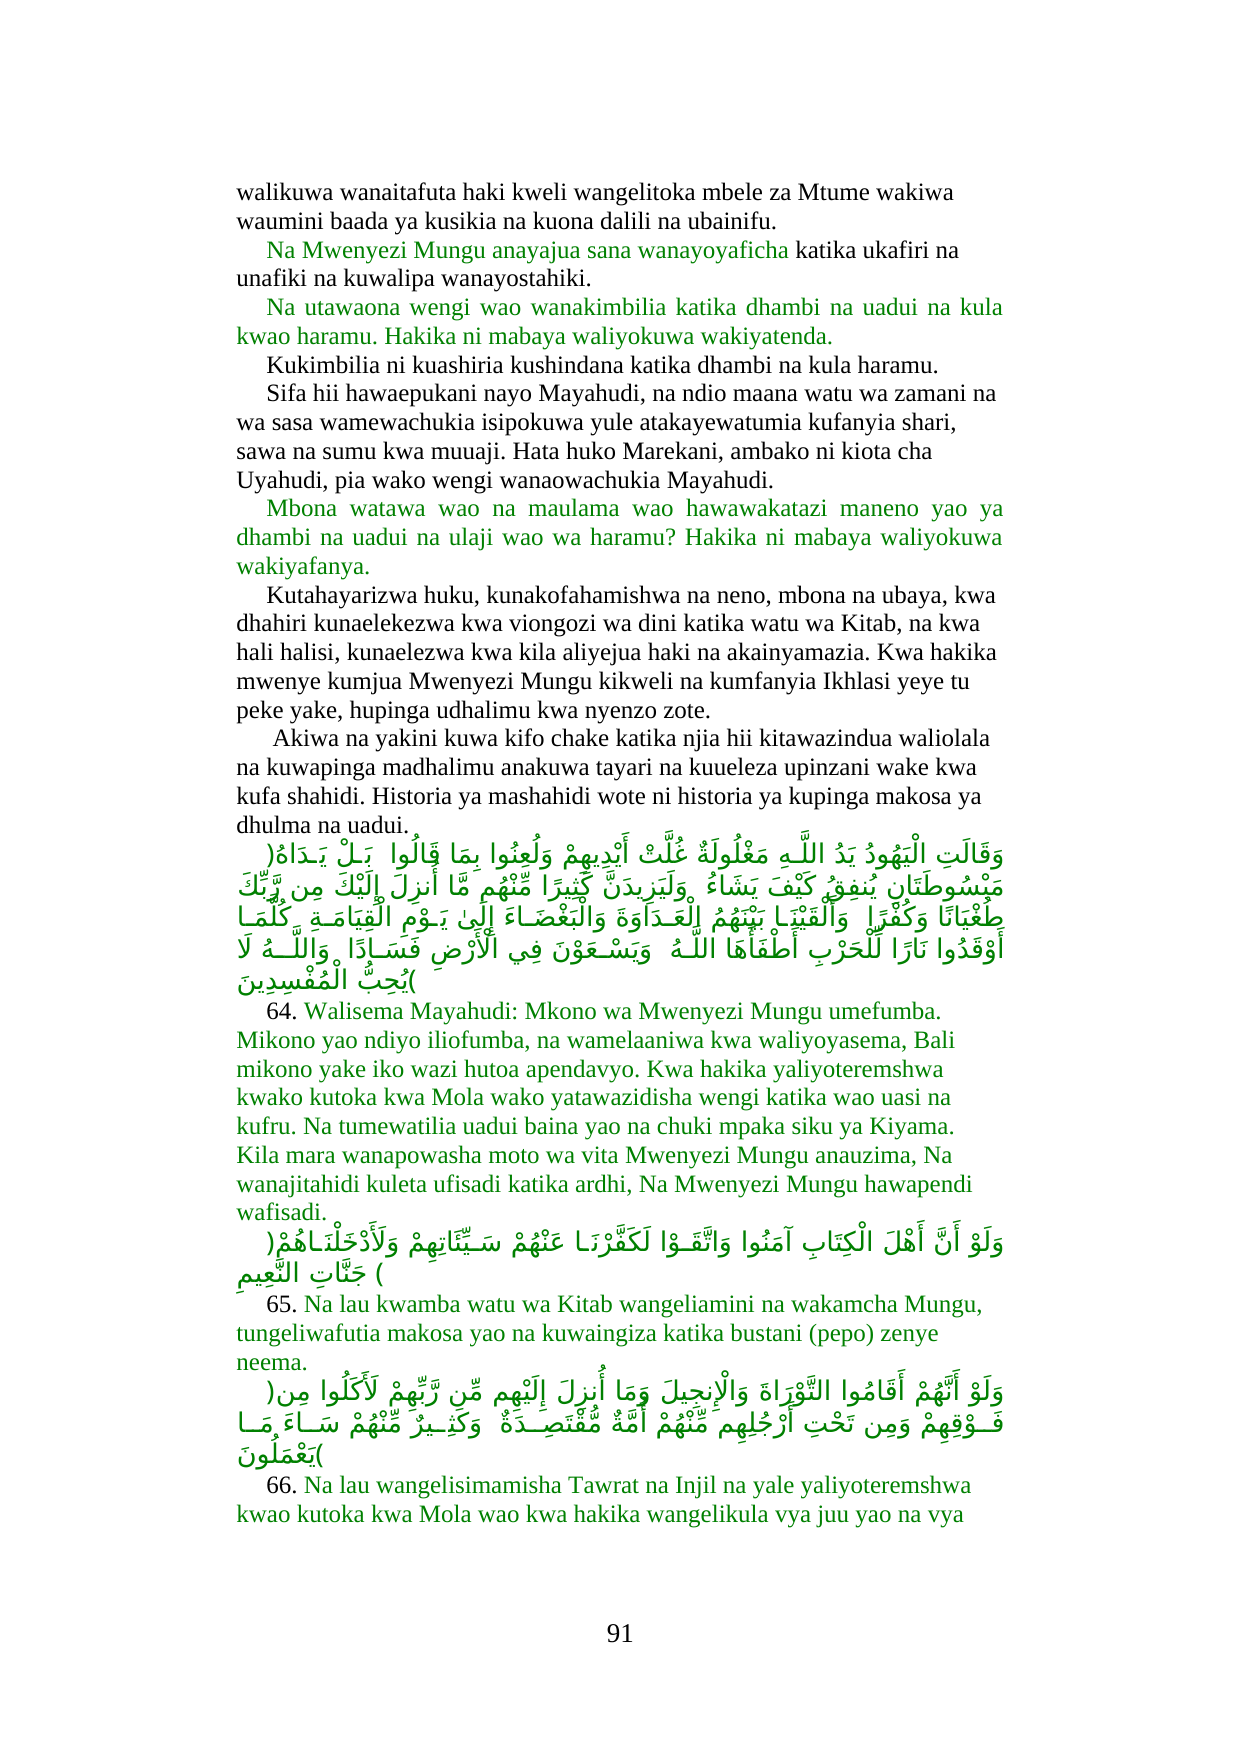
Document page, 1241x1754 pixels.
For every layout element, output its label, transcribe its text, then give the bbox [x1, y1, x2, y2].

text Kukimbilia ni kuashiria kushindana katika dhambi na kula haramu. [236, 350, 1004, 378]
text ﴿وَلَوْ أَنَّهُمْ أَقَامُوا التَّوْرَاةَ وَالْإِنجِيلَ وَمَا أُنزِلَ إِلَيْهِم مِّن رَّبِّهِمْ لَأَكَلُوا مِن فَوْقِهِمْ وَمِن تَحْتِ أَرْجُلِهِم مِّنْهُمْ أُمَّةٌ مُّقْتَصِدَةٌ وَكَثِيرٌ مِّنْهُمْ سَاءَ مَا يَعْمَلُونَ﴾ [236, 1376, 1004, 1470]
text Kutahayarizwa huku, kunakofahamishwa na neno, mbona na ubaya, kwa dhahiri kunaelekezwa kwa viongozi wa dini katika watu wa Kitab, na kwa hali halisi, kunaelezwa kwa kila aliyejua haki na akainyamazia. Kwa hakika mwenye kumjua Mwenyezi Mungu kikweli na kumfanyia Ikhlasi yeye tu peke yake, hupinga udhalimu kwa nyenzo zote. [236, 580, 1004, 723]
text Na Mwenyezi Mungu anayajua sana wanayoyaficha katika ukafiri na unafiki na kuwalipa wanayostahiki. [236, 235, 1004, 292]
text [236, 177, 1004, 235]
text Akiwa na yakini kuwa kifo chake katika njia hii kitawazindua waliolala na kuwapinga madhalimu anakuwa tayari na kuueleza upinzani wake kwa kufa shahidi. Historia ya mashahidi wote ni historia ya kupinga makosa ya dhulma na uadui. [236, 723, 1004, 838]
text Mbona watawa wao na maulama wao hawawakatazi maneno yao ya dhambi na uadui na ulaji wao wa haramu? Hakika ni mabaya waliyokuwa wakiyafanya. [236, 493, 1004, 580]
text Na utawaona wengi wao wanakimbilia katika dhambi na uadui na kula kwao haramu. Hakika ni mabaya waliyokuwa wakiyatenda. [236, 292, 1004, 350]
text ﴿وَقَالَتِ الْيَهُودُ يَدُ اللَّـهِ مَغْلُولَةٌ غُلَّتْ أَيْدِيهِمْ وَلُعِنُوا بِمَا قَالُوا بَلْ يَدَاهُ مَبْسُوطَتَانِ يُنفِقُ كَيْفَ يَشَاءُ وَلَيَزِيدَنَّ كَثِيرًا مِّنْهُم مَّا أُنزِلَ إِلَيْكَ مِن رَّبِّكَ طُغْيَانًا وَكُفْرًا وَأَلْقَيْنَا بَيْنَهُمُ الْعَدَاوَةَ وَالْبَغْضَاءَ إِلَىٰ يَوْمِ الْقِيَامَةِ كُلَّمَا أَوْقَدُوا نَارًا لِّلْحَرْبِ أَطْفَأَهَا اللَّـهُ وَيَسْعَوْنَ فِي الْأَرْضِ فَسَادًا وَاللَّـهُ لَا يُحِبُّ الْمُفْسِدِينَ﴾ [236, 838, 1004, 996]
text 65. Na lau kwamba watu wa Kitab wangeliamini na wakamcha Mungu, tungeliwafutia makosa yao na kuwaingiza katika bustani (pepo) zenye neema. [236, 1289, 1004, 1376]
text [236, 1470, 1004, 1528]
text Sifa hii hawaepukani nayo Mayahudi, na ndio maana watu wa zamani na wa sasa wamewachukia isipokuwa yule atakayewatumia kufanyia shari, sawa na sumu kwa muuaji. Hata huko Marekani, ambako ni kiota cha Uyahudi, pia wako wengi wanaowachukia Mayahudi. [236, 378, 1004, 493]
text ﴿وَلَوْ أَنَّ أَهْلَ الْكِتَابِ آمَنُوا وَاتَّقَوْا لَكَفَّرْنَا عَنْهُمْ سَيِّئَاتِهِمْ وَلَأَدْخَلْنَاهُمْ جَنَّاتِ النَّعِيمِ ﴾ [236, 1226, 1004, 1289]
text 64. Walisema Mayahudi: Mkono wa Mwenyezi Mungu umefumba. Mikono yao ndiyo iliofumba, na wamelaaniwa kwa waliyoyasema, Bali mikono yake iko wazi hutoa apendavyo. Kwa hakika yaliyoteremshwa kwako kutoka kwa Mola wako yatawazidisha wengi katika wao uasi na kufru. Na tumewatilia uadui baina yao na chuki mpaka siku ya Kiyama. Kila mara wanapowasha moto wa vita Mwenyezi Mungu anauzima, Na wanajitahidi kuleta ufisadi katika ardhi, Na Mwenyezi Mungu hawapendi wafisadi. [236, 996, 1004, 1226]
